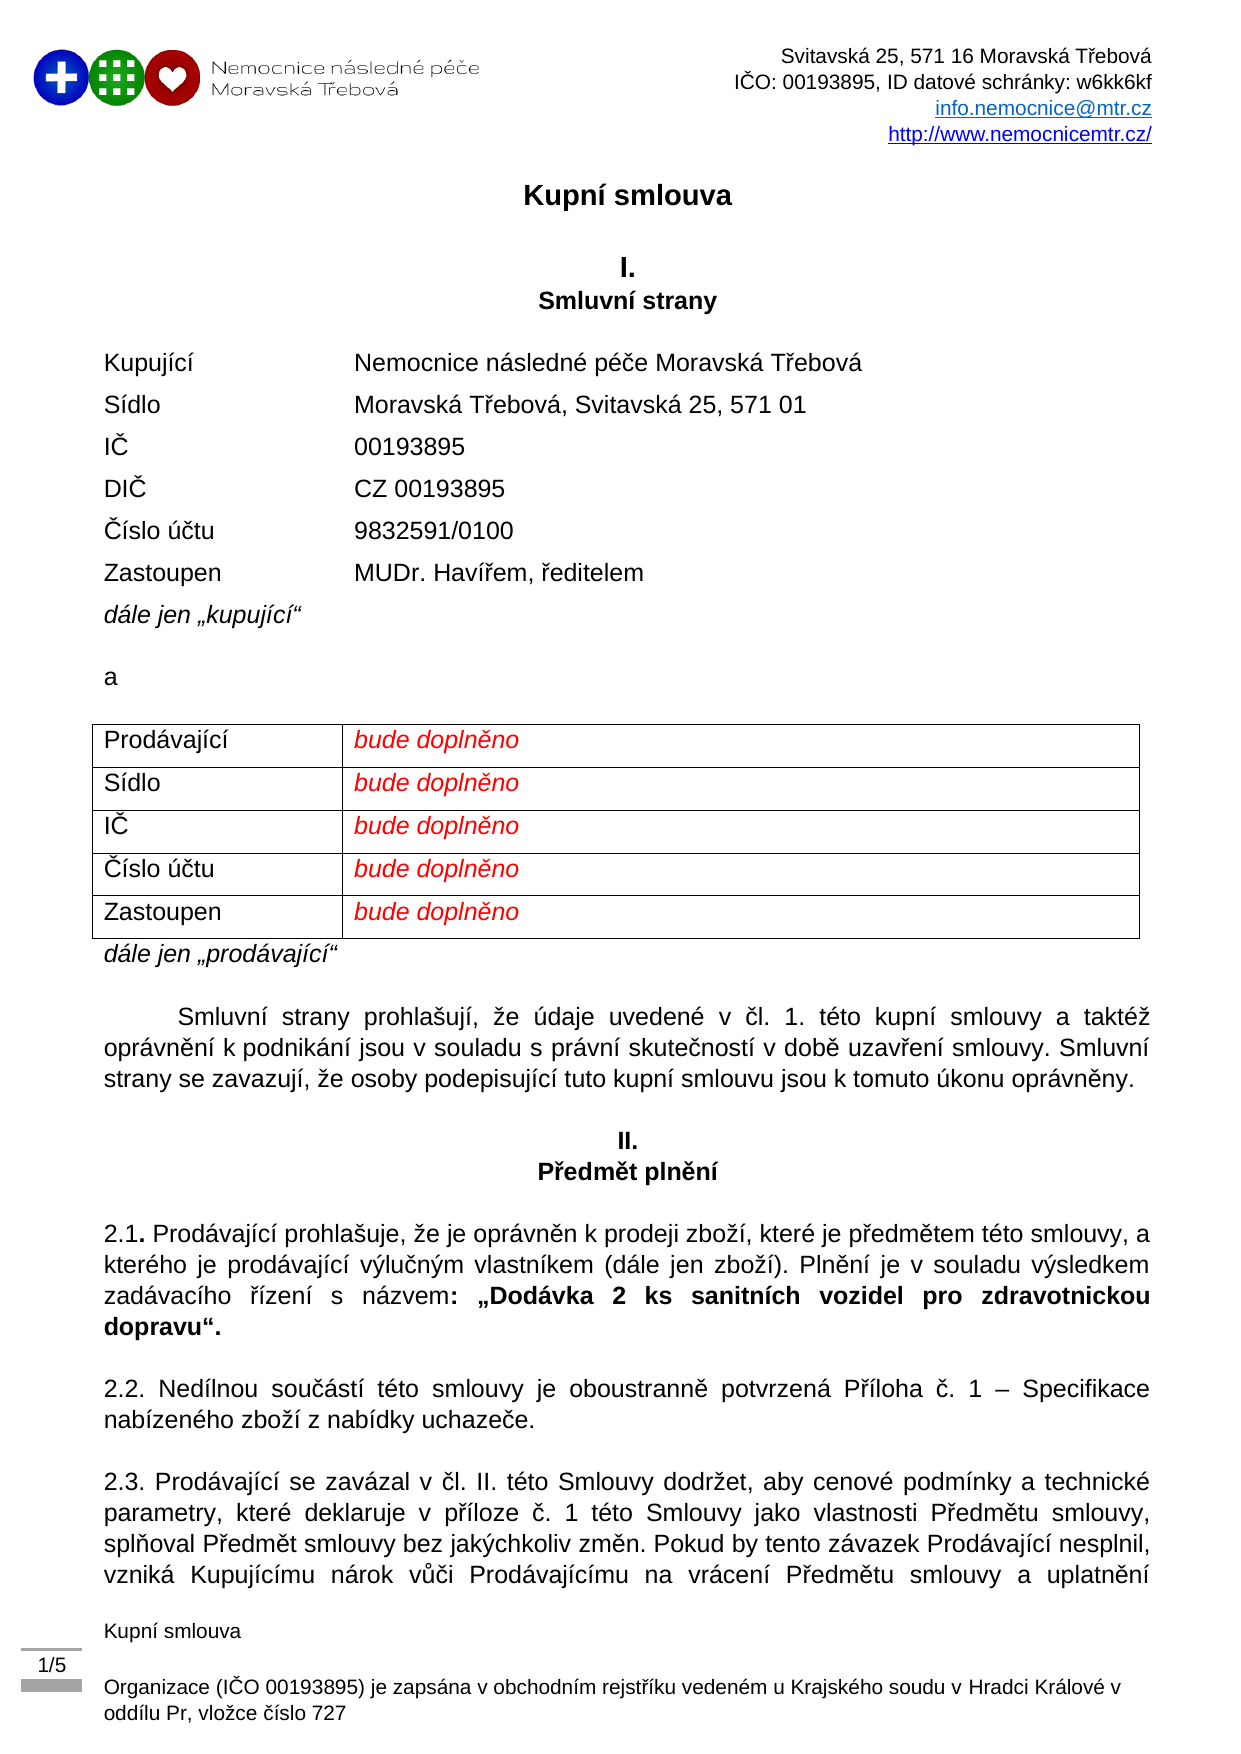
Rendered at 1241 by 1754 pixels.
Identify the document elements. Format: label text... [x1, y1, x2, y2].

table_cell Sídlo [92, 390, 343, 432]
text Smluvní strany prohlašují, že údaje uvedené v čl. 1. této kupní smlouvy a taktéž oprávnění k podnikání jsou v souladu s právní skutečností v době uzavření smlouvy. Smluvní strany se zavazují, že osoby podepisující tuto kupní smlouvu jsou k tomuto úkonu oprávněny. [103, 1001, 1152, 1092]
table_cell Zastoupen [93, 896, 342, 938]
text I. [103, 250, 1152, 284]
table_cell bude doplněno [343, 811, 1139, 852]
table_cell Zastoupen [92, 558, 343, 599]
table_cell bude doplněno [343, 768, 1139, 809]
table_cell 00193895 [343, 432, 1139, 474]
table_header Nemocnice následné péče Moravská Třebová [343, 348, 1139, 390]
table_cell CZ 00193895 [343, 474, 1139, 516]
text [103, 1467, 1152, 1589]
table_header Prodávající [93, 725, 342, 767]
table_cell 9832591/0100 [343, 516, 1139, 558]
table_cell Sídlo [93, 768, 342, 809]
table_cell DIČ [92, 474, 343, 516]
table_cell Číslo účtu [92, 516, 343, 558]
text 2.2. Nedílnou součástí této smlouvy je oboustranně potvrzená Příloha č. 1 – Specifikace nabízeného zboží z nabídky uchazeče. [103, 1374, 1152, 1434]
text 2.1. Prodávající prohlašuje, že je oprávněn k prodeji zboží, které je předmětem této smlouvy, a kterého je prodávající výlučným vlastníkem (dále jen zboží). Plnění je v souladu výsledkem zadávacího řízení s názvem: „Dodávka 2 ks sanitních vozidel pro zdravotnickou dopravu“. [103, 1219, 1152, 1341]
text Předmět plnění [103, 1157, 1152, 1185]
table_cell IČ [93, 811, 342, 852]
text dále jen „prodávající“ [103, 939, 1152, 968]
table_cell Moravská Třebová, Svitavská 25, 571 01 [343, 390, 1139, 432]
table_cell MUDr. Havířem, ředitelem [343, 558, 1139, 599]
table_header Kupující [92, 348, 343, 390]
table_cell bude doplněno [343, 854, 1139, 895]
table_header bude doplněno [343, 725, 1139, 767]
text a [103, 662, 1152, 690]
table_cell bude doplněno [343, 896, 1139, 938]
text II. [103, 1126, 1152, 1154]
text Kupní smlouva [103, 178, 1152, 211]
table_cell IČ [92, 432, 343, 474]
picture [26, 40, 485, 110]
text Smluvní strany [103, 286, 1152, 315]
text dále jen „kupující“ [103, 599, 1152, 628]
table_cell Číslo účtu [93, 854, 342, 895]
